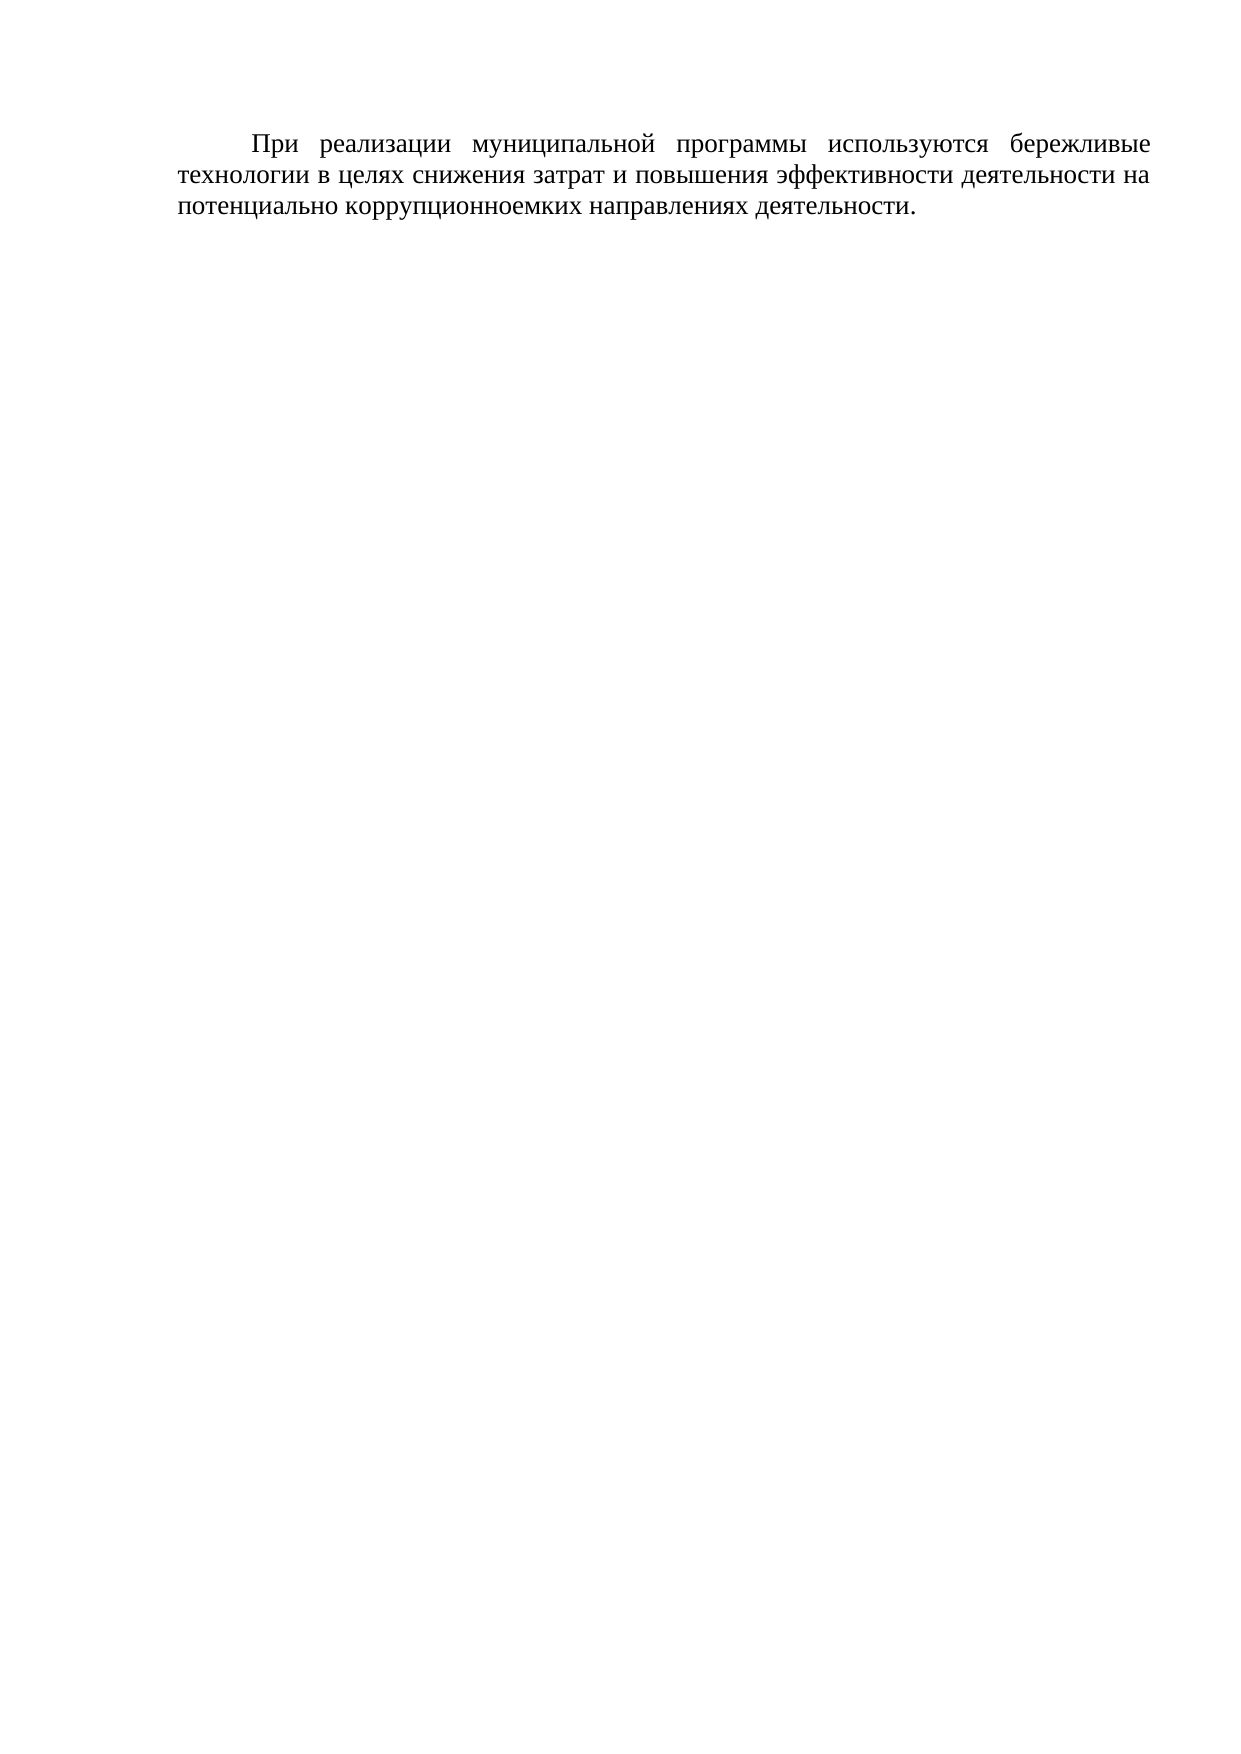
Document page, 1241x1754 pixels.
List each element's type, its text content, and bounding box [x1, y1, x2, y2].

text При реализации муниципальной программы используются бережливые технологии в целях снижения затрат и повышения эффективности деятельности на потенциально коррупционноемких направлениях деятельности. [177, 127, 1152, 220]
